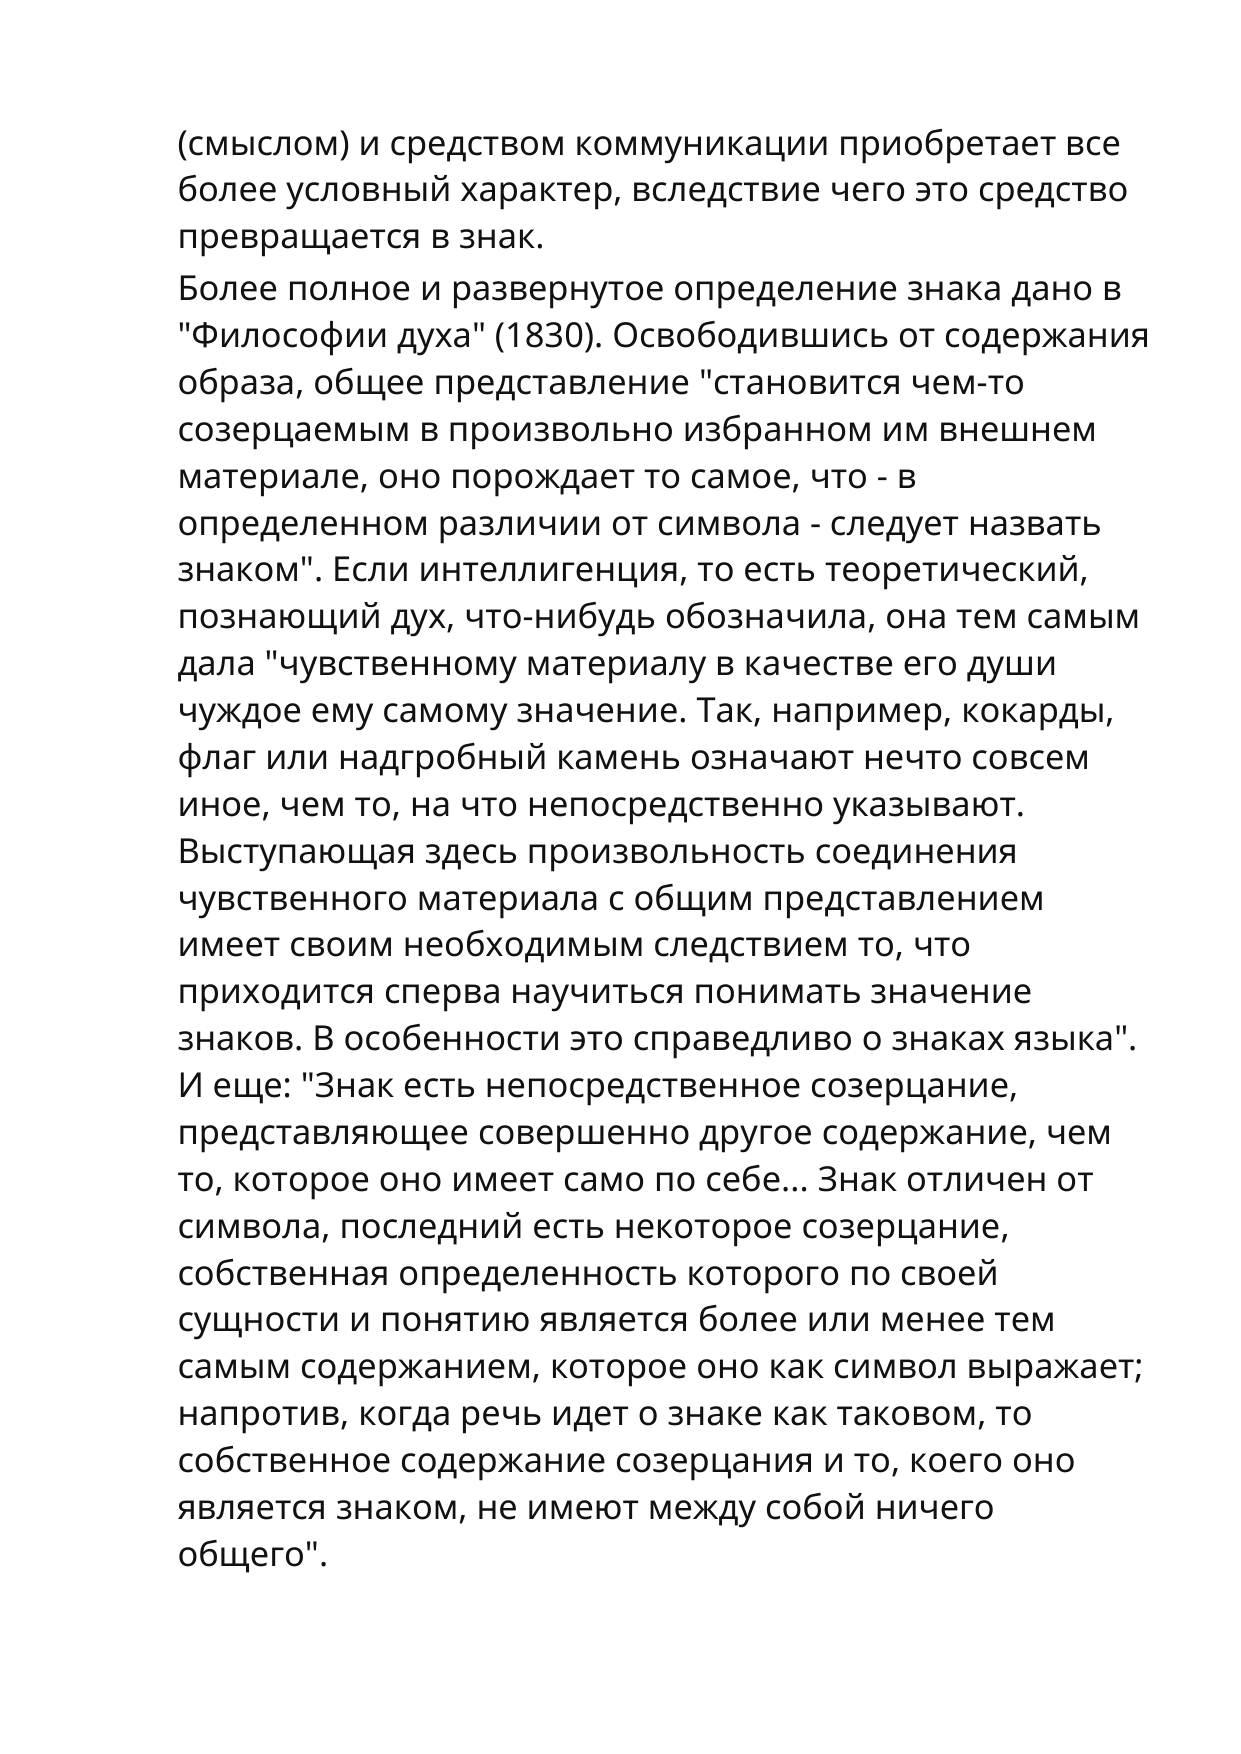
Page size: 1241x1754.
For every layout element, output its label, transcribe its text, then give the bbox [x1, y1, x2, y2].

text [177, 118, 1152, 259]
text Более полное и развернутое определение знака дано в "Философии духа" (1830). Освободившись от содержания образа, общее представление "становится чем-то созерцаемым в произвольно избранном им внешнем материале, оно порождает то самое, что - в определенном различии от символа - следует назвать знаком". Если интеллигенция, то есть теоретический, познающий дух, что-нибудь обозначила, она тем самым дала "чувственному материалу в качестве его души чуждое ему самому значение. Так, например, кокарды, флаг или надгробный камень означают нечто совсем иное, чем то, на что непосредственно указывают. Выступающая здесь произвольность соединения чувственного материала с общим представлением имеет своим необходимым следствием то, что приходится сперва научиться понимать значение знаков. В особенности это справедливо о знаках языка". И еще: "Знак есть непосредственное созерцание, представляющее совершенно другое содержание, чем то, которое оно имеет само по себе... Знак отличен от символа, последний есть некоторое созерцание, собственная определенность которого по своей сущности и понятию является более или менее тем самым содержанием, которое оно как символ выражает; напротив, когда речь идет о знаке как таковом, то собственное содержание созерцания и то, коего оно является знаком, не имеют между собой ничего общего". [177, 264, 1152, 1576]
